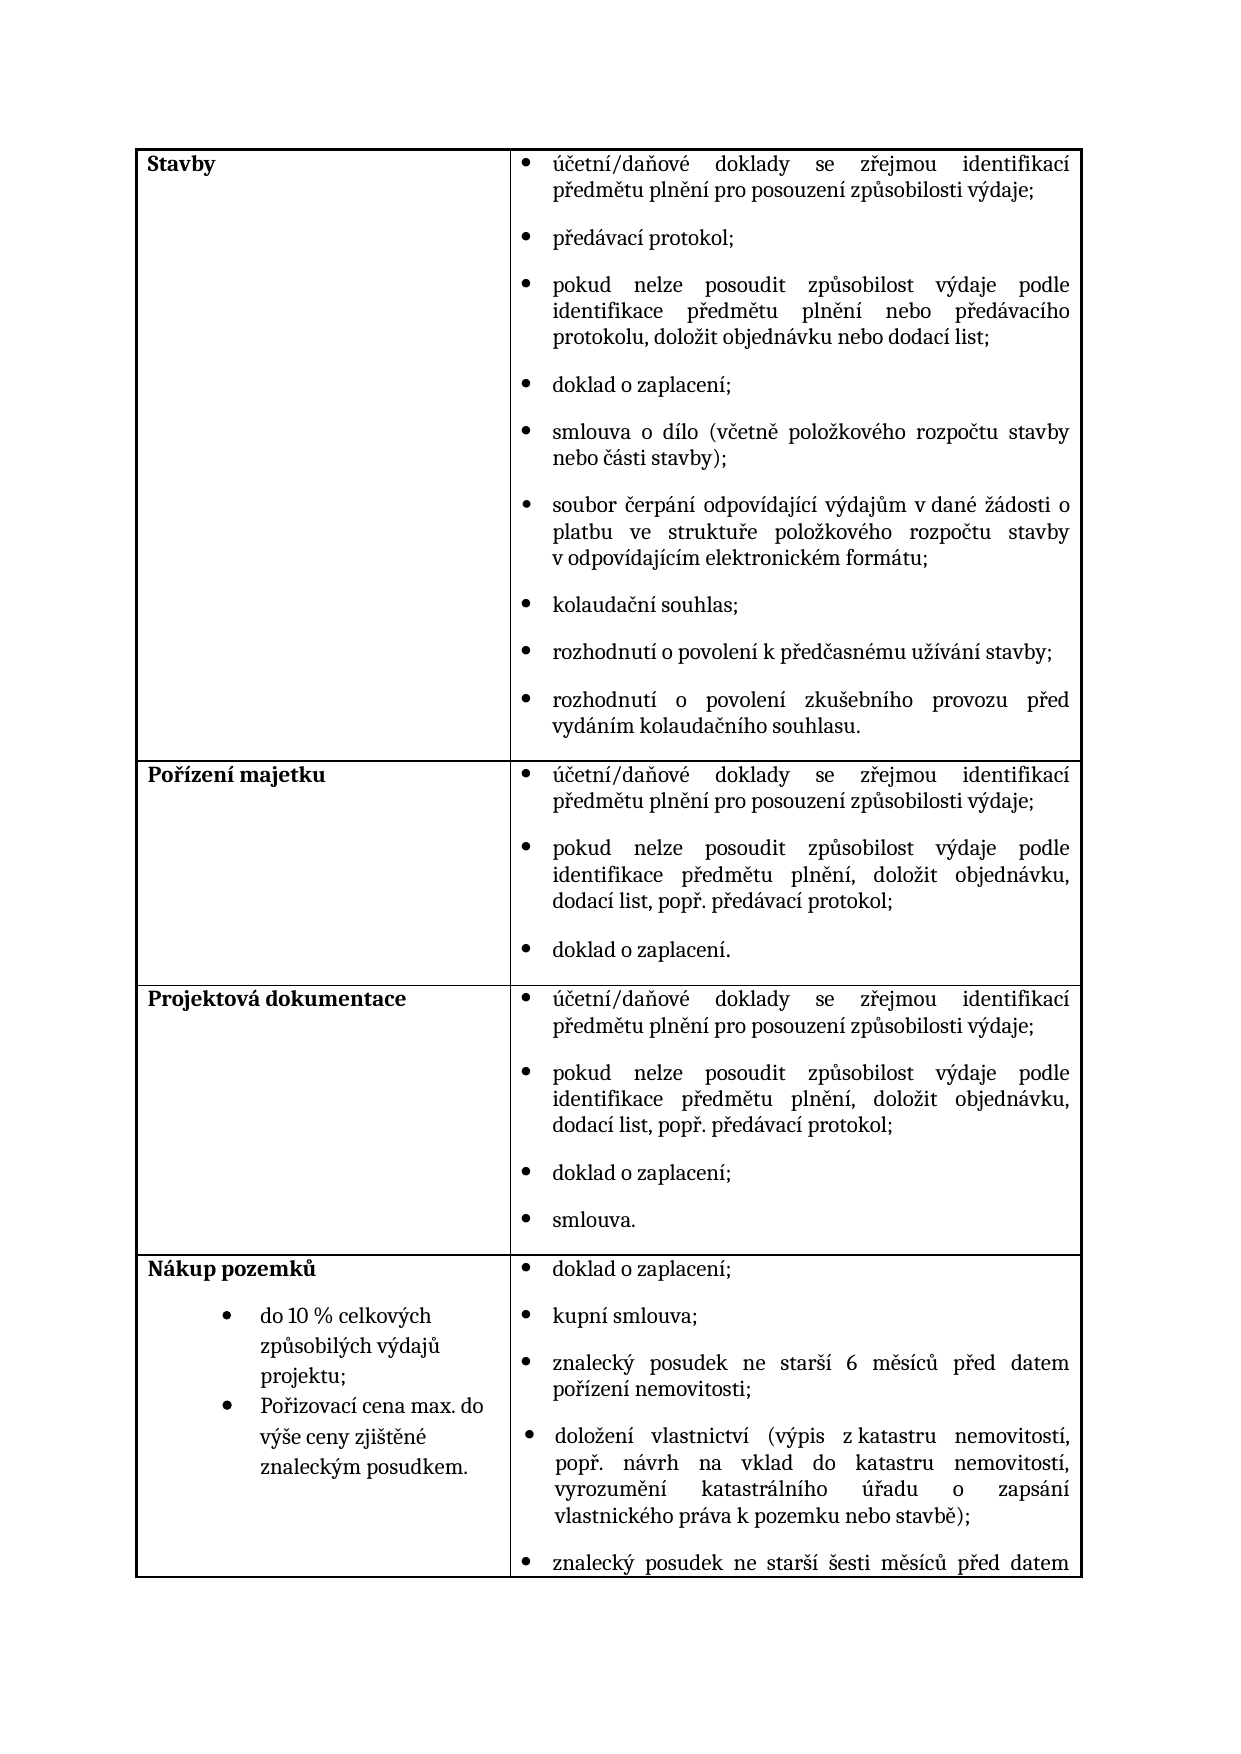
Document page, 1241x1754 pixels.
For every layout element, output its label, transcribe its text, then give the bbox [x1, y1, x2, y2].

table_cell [511, 1256, 1080, 1576]
table_cell účetní/daňové doklady se zřejmou identifikací předmětu plnění pro posouzení způsobilosti výdaje; pokud nelze posoudit způsobilost výdaje podle identifikace předmětu plnění, doložit objednávku, dodací list, popř. předávací protokol; doklad o zaplacení. [511, 762, 1080, 984]
table_header účetní/daňové doklady se zřejmou identifikací předmětu plnění pro posouzení způsobilosti výdaje; předávací protokol; pokud nelze posoudit způsobilost výdaje podle identifikace předmětu plnění nebo předávacího protokolu, doložit objednávku nebo dodací list; doklad o zaplacení; smlouva o dílo (včetně položkového rozpočtu stavby nebo části stavby); soubor čerpání odpovídající výdajům v dané žádosti o platbu ve struktuře položkového rozpočtu stavby v odpovídajícím elektronickém formátu; kolaudační souhlas; rozhodnutí o povolení k předčasnému užívání stavby; rozhodnutí o povolení zkušebního provozu před vydáním kolaudačního souhlasu. [511, 151, 1080, 760]
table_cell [138, 1256, 510, 1576]
table_cell Projektová dokumentace [138, 986, 510, 1254]
table_cell Pořízení majetku [138, 762, 510, 984]
table_header Stavby [138, 151, 510, 760]
